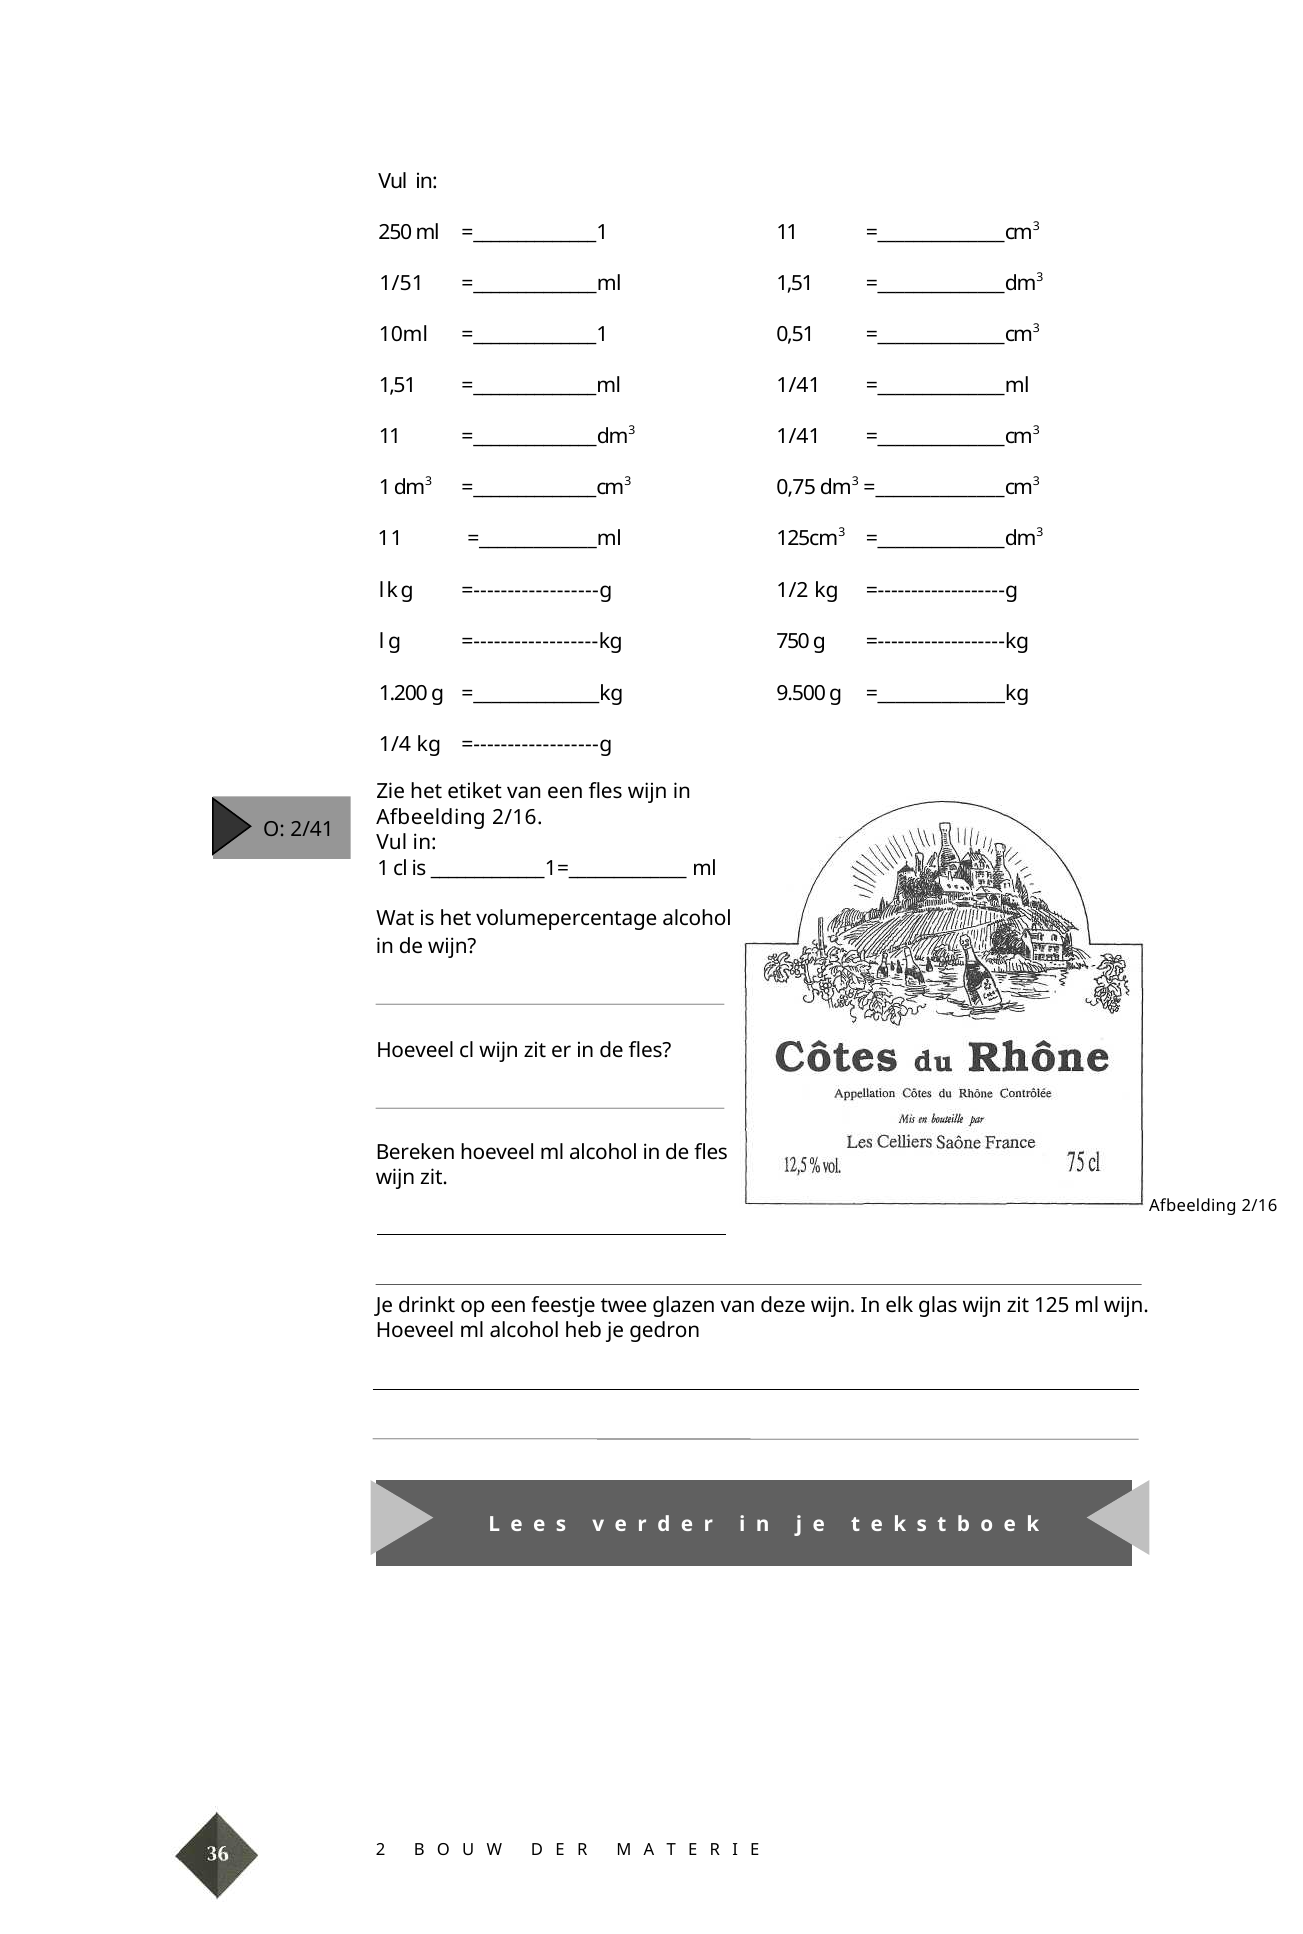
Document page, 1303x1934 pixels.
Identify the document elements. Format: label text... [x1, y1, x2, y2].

text Wat is het volumepercentage alcohol [376, 906, 738, 931]
text Bereken hoeveel ml alcohol in de fles wijn zit. [376, 1139, 738, 1189]
text Afbeelding 2/16 [376, 1193, 1278, 1216]
text Lees verder in je tekstboek [403, 1509, 1117, 1537]
text 11 = dm3 1/41 = cm3 [378, 403, 1131, 454]
text Zie het etiket van een fles wijn in [376, 778, 1131, 804]
text 10ml = 1 0,51 = cm3 [378, 301, 1131, 352]
text 1/4 kg = g [378, 710, 1131, 761]
text 1 cl is 1 = ml [377, 855, 738, 880]
text Hoeveel cl wijn zit er in de fles? [376, 1035, 738, 1063]
text in de wijn? [376, 931, 738, 959]
text 1,51 = ml 1/41 = ml [378, 352, 1131, 403]
text Vul in: [378, 148, 1131, 199]
text Vul in: [376, 829, 738, 855]
text 1/51 = ml 1,51 = dm3 [379, 250, 1131, 301]
picture [163, 1806, 267, 1905]
text 250 ml = 1 11 = cm3 [378, 199, 1131, 250]
text = kg = kg [378, 659, 1131, 710]
text lg = kg = kg [378, 608, 1131, 659]
text 1 dm3 = cm3 0,75 dm3 = cm3 [378, 454, 1131, 505]
text Je drinkt op een feestje twee glazen van deze wijn. In elk glas wijn zit 125 ml wijn. Hoeveel ml alcohol heb je gedron [376, 1293, 1303, 1343]
text lkg = g 1/2 kg = g [378, 557, 1131, 608]
text 11 = ml 125cm3 = dm3 [377, 505, 1131, 556]
picture [738, 796, 1145, 1206]
text Afbeelding 2/16. [376, 804, 738, 829]
